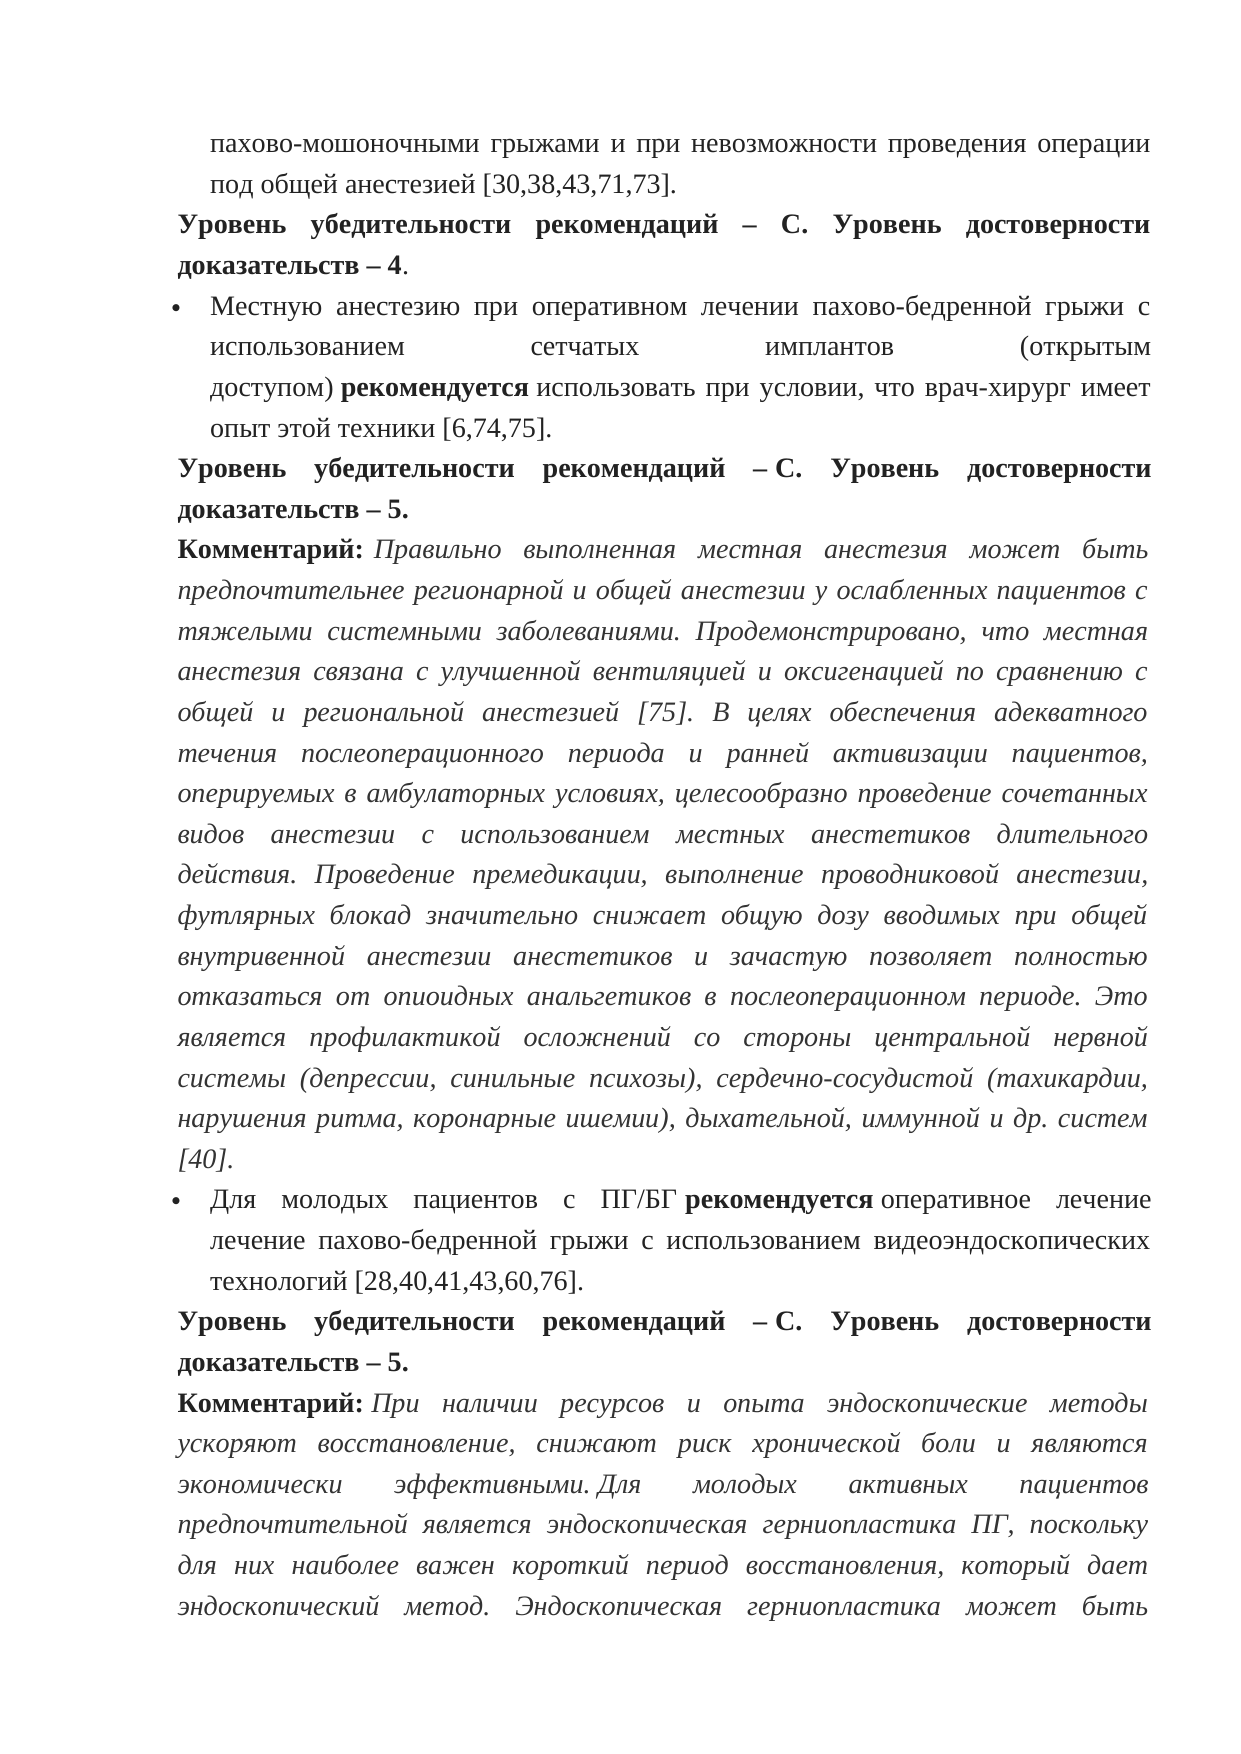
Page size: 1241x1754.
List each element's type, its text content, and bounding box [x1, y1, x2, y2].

text Уровень убедительности рекомендаций – C. Уровень достоверности доказательств – 5. [177, 443, 1152, 524]
text Уровень убедительности рекомендаций – С. Уровень достоверности доказательств – 5. [177, 1296, 1152, 1377]
list Для молодых пациентов с ПГ/БГ рекомендуется оперативное лечение лечение пахово-бедренной грыжи с использованием видеоэндоскопических технологий [28,40,41,43,60,76]. [172, 1174, 1152, 1296]
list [172, 118, 1152, 199]
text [177, 1377, 1152, 1621]
text Комментарий: Правильно выполненная местная анестезия может быть предпочтительнее регионарной и общей анестезии у ослабленных пациентов с тяжелыми системными заболеваниями. Продемонстрировано, что местная анестезия связана с улучшенной вентиляцией и оксигенацией по сравнению с общей и региональной анестезией [75]. В целях обеспечения адекватного течения послеоперационного периода и ранней активизации пациентов, оперируемых в амбулаторных условиях, целесообразно проведение сочетанных видов анестезии с использованием местных анестетиков длительного действия. Проведение премедикации, выполнение проводниковой анестезии, футлярных блокад значительно снижает общую дозу вводимых при общей внутривенной анестезии анестетиков и зачастую позволяет полностью отказаться от опиоидных анальгетиков в послеоперационном периоде. Это является профилактикой осложнений со стороны центральной нервной системы (депрессии, синильные психозы), сердечно-сосудистой (тахикардии, нарушения ритма, коронарные ишемии), дыхательной, иммунной и др. систем [40]. [177, 524, 1152, 1174]
list Местную анестезию при оперативном лечении пахово-бедренной грыжи с использованием сетчатых имплантов (открытым доступом) рекомендуется использовать при условии, что врач-хирург имеет опыт этой техники [6,74,75]. [172, 281, 1152, 443]
text Уровень убедительности рекомендаций – С. Уровень достоверности доказательств – 4. [177, 199, 1152, 281]
